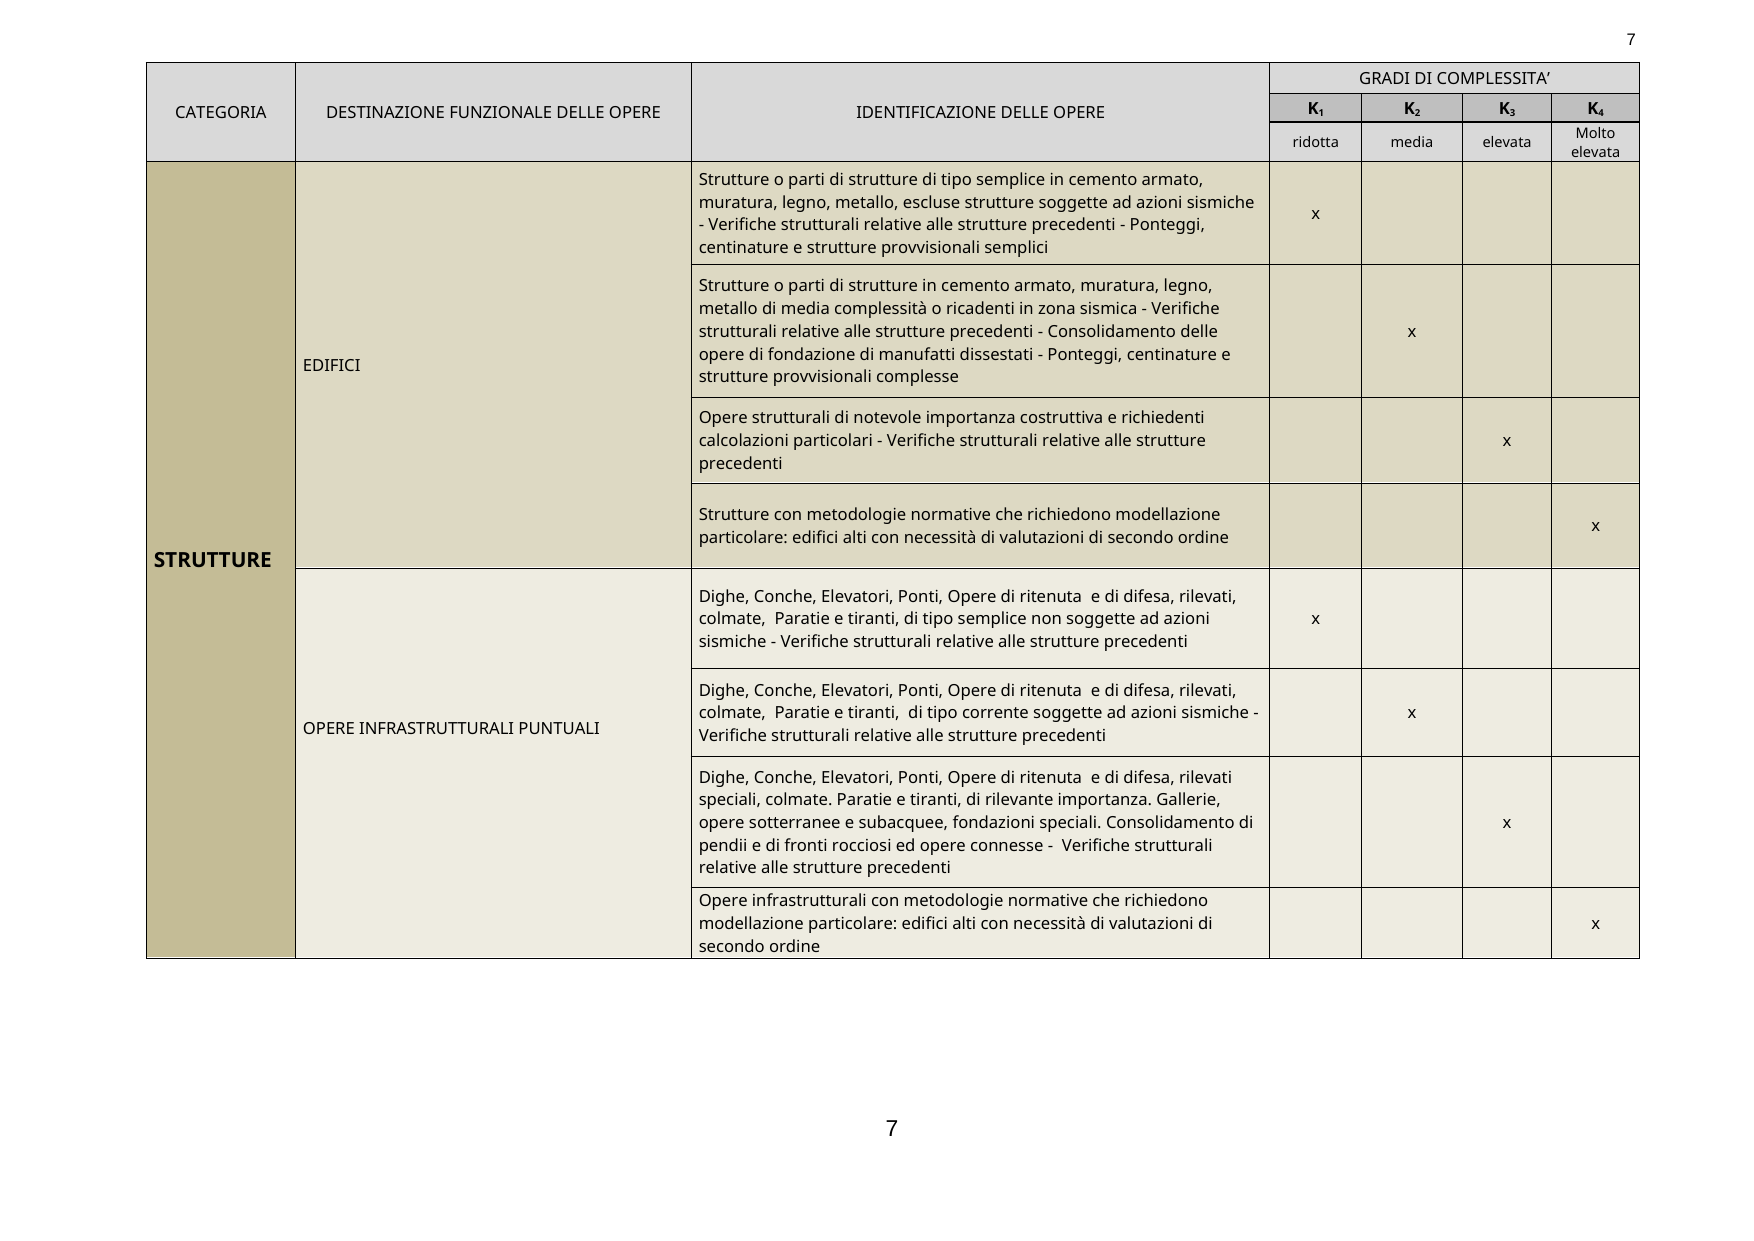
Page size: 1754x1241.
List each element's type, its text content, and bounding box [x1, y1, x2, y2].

table_cell Strutture o parti di strutture in cemento armato, muratura, legno, metallo di media complessità o ricadenti in zona sismica - Verifiche strutturali relative alle strutture precedenti - Consolidamento delle opere di fondazione di manufatti dissestati - Ponteggi, centinature e strutture provvisionali complesse [692, 265, 1269, 397]
table_cell Strutture con metodologie normative che richiedono modellazione particolare: edifici alti con necessità di valutazioni di secondo ordine [692, 484, 1269, 567]
table_cell [1270, 757, 1361, 887]
table_cell [1270, 888, 1361, 957]
table_cell K4 [1552, 94, 1639, 121]
table_cell [1552, 265, 1639, 397]
table_cell media [1362, 123, 1462, 161]
table_cell Opere infrastrutturali con metodologie normative che richiedono modellazione particolare: edifici alti con necessità di valutazioni di secondo ordine [692, 888, 1269, 957]
table_cell [1362, 757, 1462, 887]
table_cell Dighe, Conche, Elevatori, Ponti, Opere di ritenuta e di difesa, rilevati, colmate, Paratie e tiranti, di tipo corrente soggette ad azioni sismiche - Verifiche strutturali relative alle strutture precedenti [692, 669, 1269, 756]
table_cell [1552, 757, 1639, 887]
table_cell x [1362, 265, 1462, 397]
table_cell [1270, 265, 1361, 397]
table_cell x [1552, 484, 1639, 567]
table_cell [1463, 162, 1551, 264]
table_cell x [1270, 162, 1361, 264]
table_header GRADI DI COMPLESSITA’ [1270, 63, 1639, 93]
table_cell x [1463, 757, 1551, 887]
table_cell [1362, 888, 1462, 957]
table_cell ridotta [1270, 123, 1361, 161]
table_cell [1463, 669, 1551, 756]
table_cell [1362, 484, 1462, 567]
table_cell Strutture o parti di strutture di tipo semplice in cemento armato, muratura, legno, metallo, escluse strutture soggette ad azioni sismiche - Verifiche strutturali relative alle strutture precedenti - Ponteggi, centinature e strutture provvisionali semplici [692, 162, 1269, 264]
table_cell K1 [1270, 94, 1361, 121]
table_cell [1552, 669, 1639, 756]
table_cell [1362, 569, 1462, 668]
table_cell Dighe, Conche, Elevatori, Ponti, Opere di ritenuta e di difesa, rilevati speciali, colmate. Paratie e tiranti, di rilevante importanza. Gallerie, opere sotterranee e subacquee, fondazioni speciali. Consolidamento di pendii e di fronti rocciosi ed opere connesse - Verifiche strutturali relative alle strutture precedenti [692, 757, 1269, 887]
table_cell K3 [1463, 94, 1551, 121]
table_cell EDIFICI [296, 162, 691, 567]
table_cell x [1362, 669, 1462, 756]
table_cell [1463, 484, 1551, 567]
table_header IDENTIFICAZIONE DELLE OPERE [692, 63, 1269, 161]
table_cell [1362, 162, 1462, 264]
table_cell [1463, 265, 1551, 397]
table_header CATEGORIA [147, 63, 295, 161]
table_cell elevata [1463, 123, 1551, 161]
table_cell x [1463, 398, 1551, 482]
table_cell [296, 887, 691, 957]
table_cell Opere strutturali di notevole importanza costruttiva e richiedenti calcolazioni particolari - Verifiche strutturali relative alle strutture precedenti [692, 398, 1269, 482]
table_cell [1552, 162, 1639, 264]
table_cell STRUTTURE [147, 162, 295, 957]
table_cell x [1270, 569, 1361, 668]
table_cell [1552, 398, 1639, 482]
table_cell [1552, 569, 1639, 668]
table_cell K2 [1362, 94, 1462, 121]
table_cell OPERE INFRASTRUTTURALI PUNTUALI [296, 569, 691, 887]
table_cell [1463, 569, 1551, 668]
table_cell Molto elevata [1552, 123, 1639, 161]
table_cell [1270, 484, 1361, 567]
table_cell x [1552, 888, 1639, 957]
table_cell [1463, 888, 1551, 957]
table_cell Dighe, Conche, Elevatori, Ponti, Opere di ritenuta e di difesa, rilevati, colmate, Paratie e tiranti, di tipo semplice non soggette ad azioni sismiche - Verifiche strutturali relative alle strutture precedenti [692, 569, 1269, 668]
table_header DESTINAZIONE FUNZIONALE DELLE OPERE [296, 63, 691, 161]
table_cell [1362, 398, 1462, 482]
table_cell [1270, 398, 1361, 482]
table_cell [1270, 669, 1361, 756]
